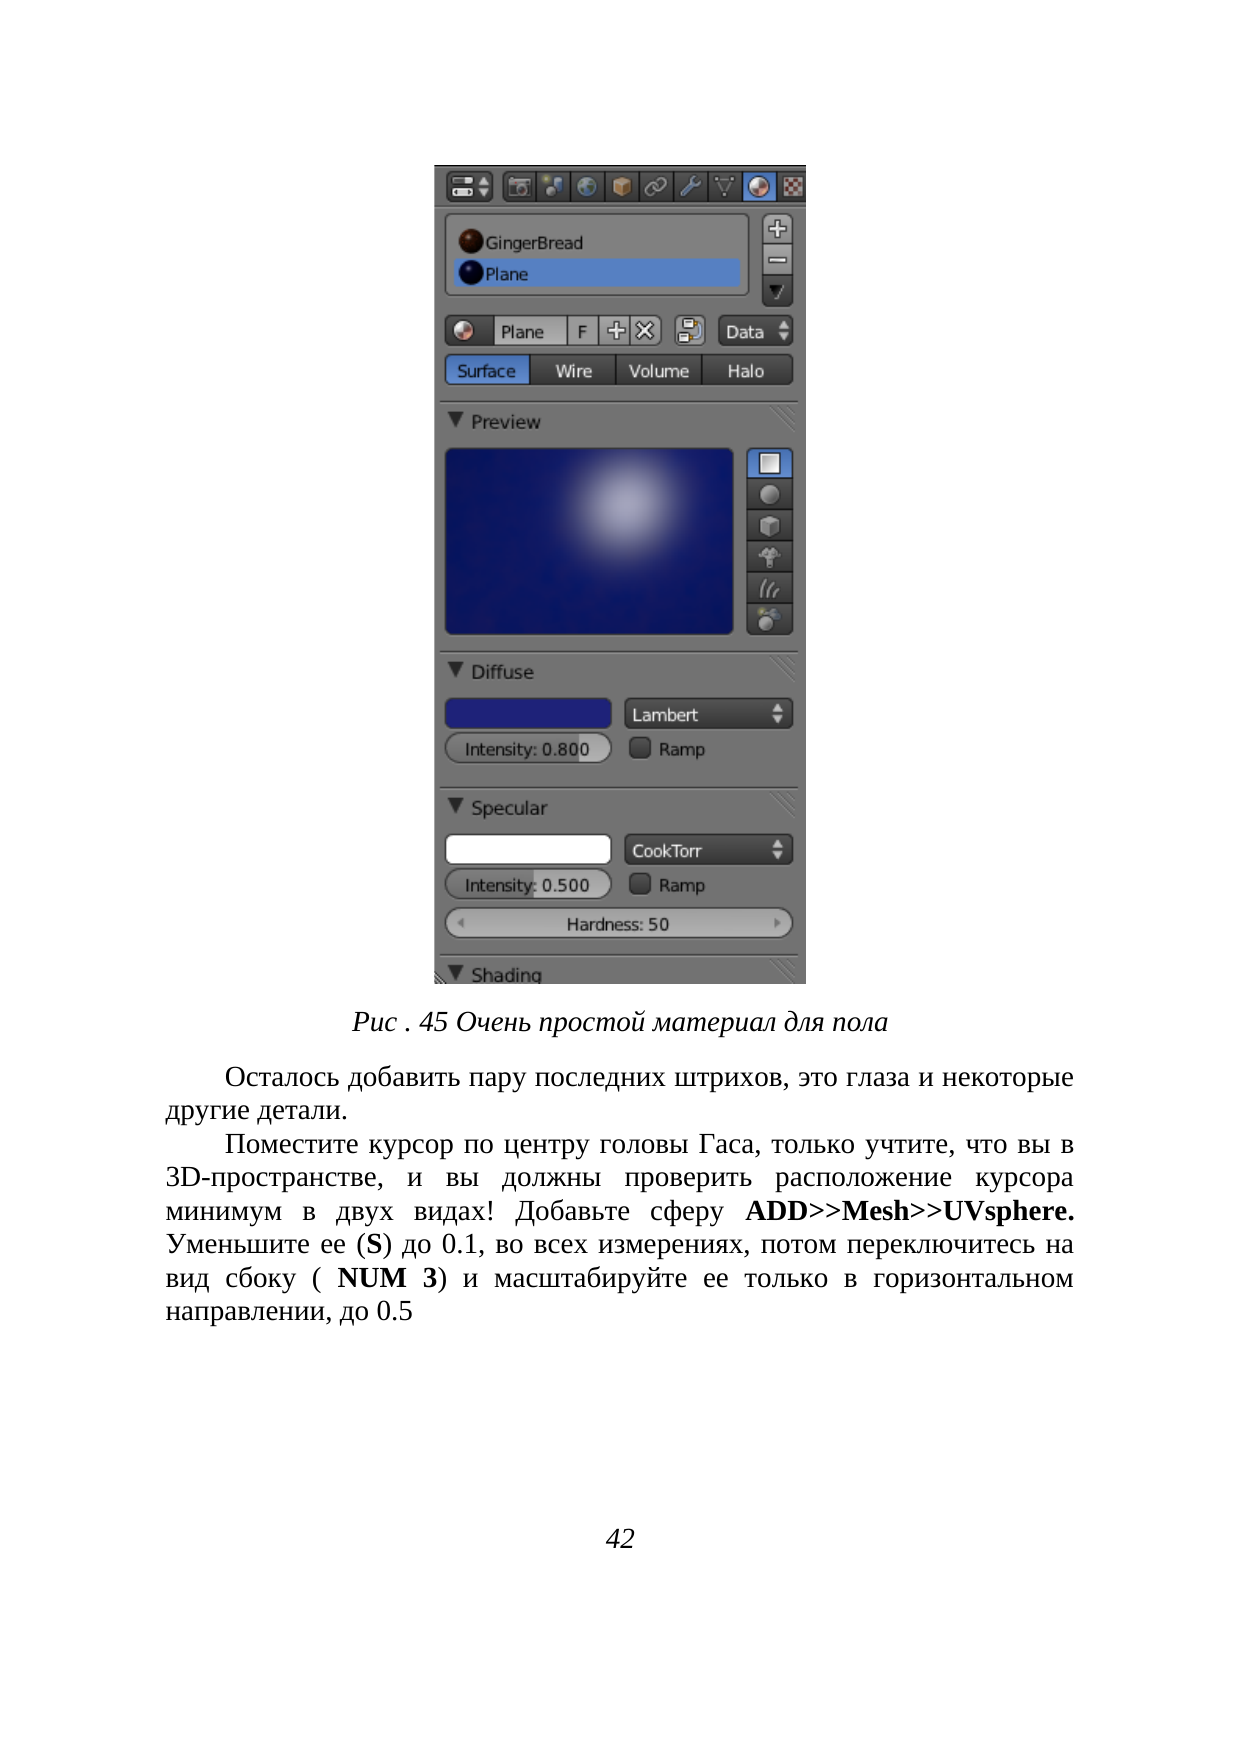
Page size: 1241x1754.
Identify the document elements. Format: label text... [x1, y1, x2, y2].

text Поместите курсор по центру головы Гаса, только учтите, что вы в 3D-пространстве, и вы должны проверить расположение курсора минимум в двух видах! Добавьте сферу ADD>>Mesh>>UVsphere. Уменьшите ее (S) до 0.1, во всех измерениях, потом переключитесь на вид сбоку ( NUM 3) и масштабируйте ее только в горизонтальном направлении, до 0.5 [165, 1126, 1075, 1327]
text Осталось добавить пару последних штрихов, это глаза и некоторые другие детали. [165, 1059, 1075, 1126]
text Рис . 45 Очень простой материал для пола [165, 1004, 1075, 1038]
picture [434, 165, 806, 984]
